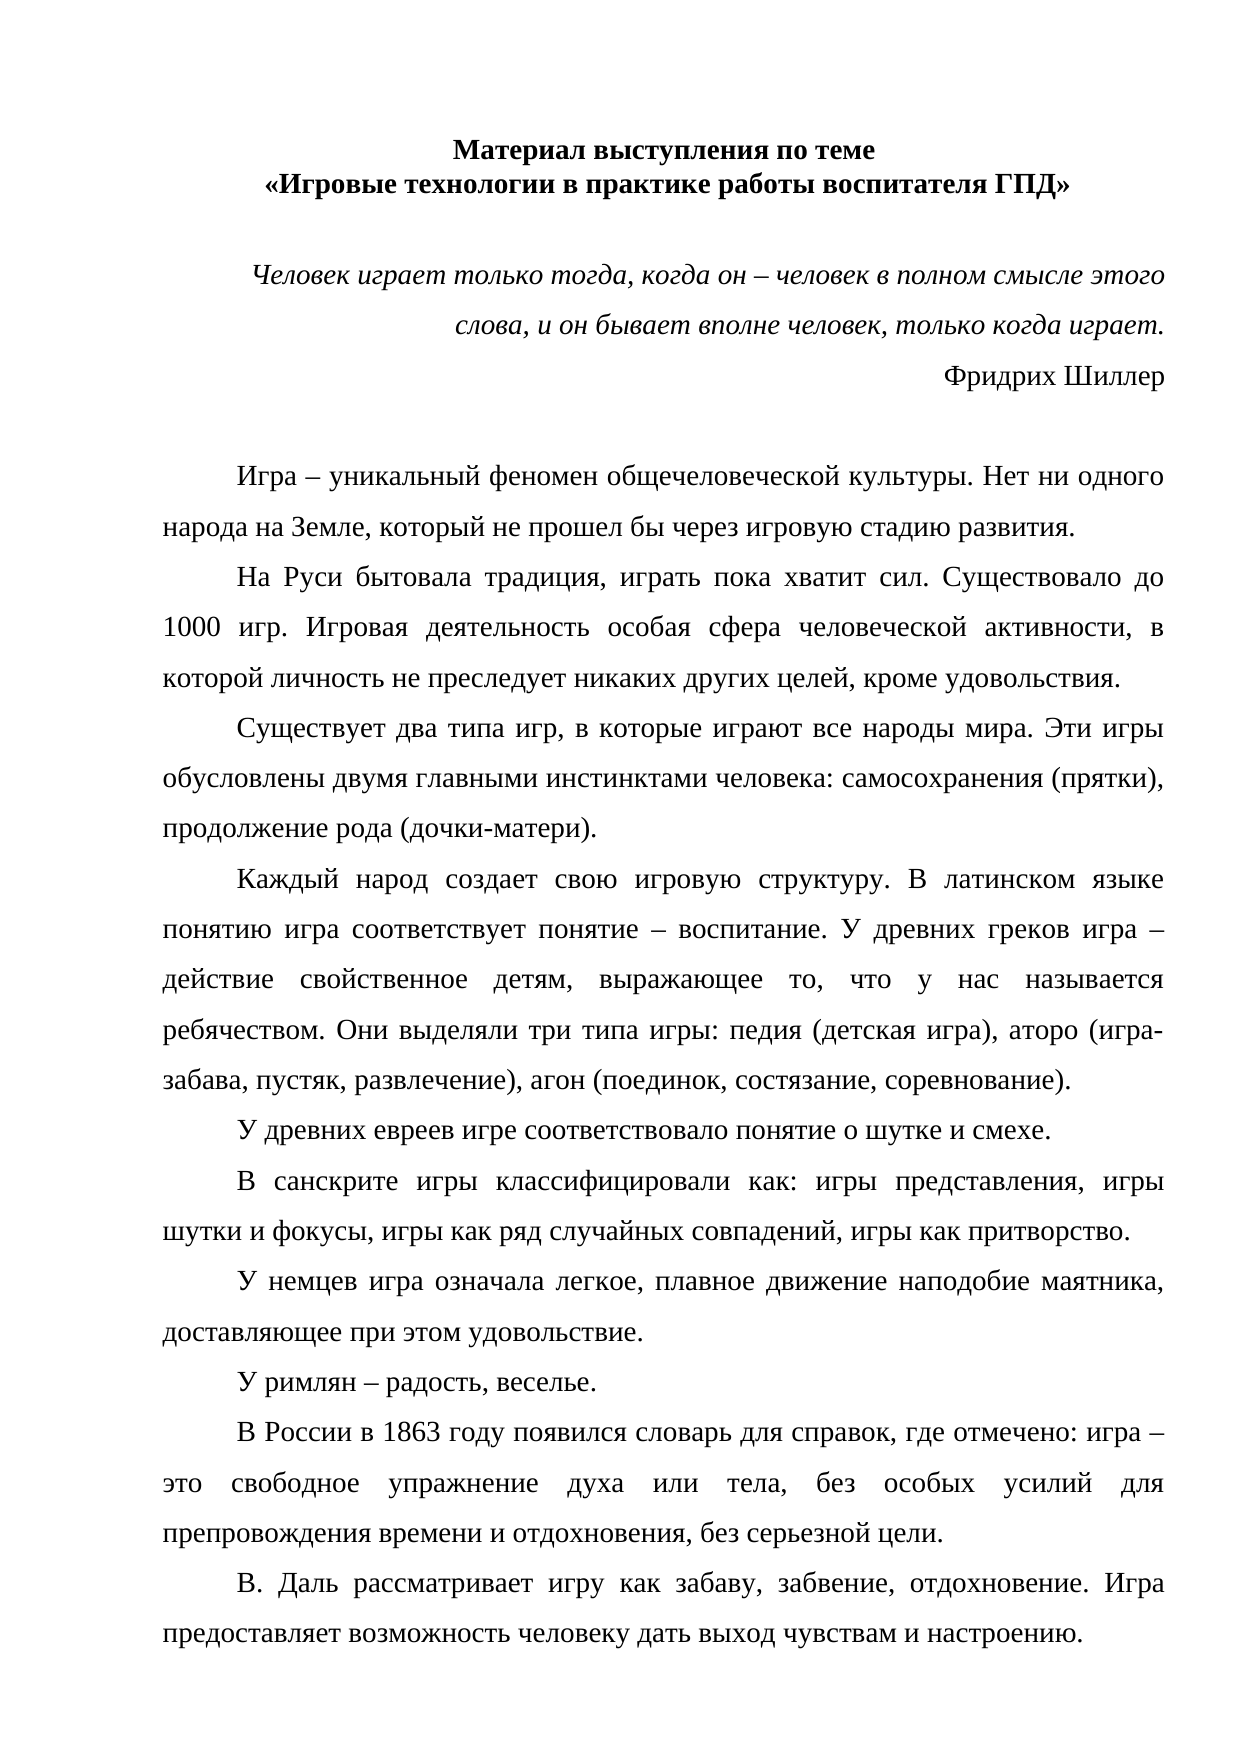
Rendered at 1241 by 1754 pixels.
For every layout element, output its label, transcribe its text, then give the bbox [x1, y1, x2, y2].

text Материал выступления по теме [162, 132, 1165, 166]
text Человек играет только тогда, когда он – человек в полном смысле этого слова, и он бывает вполне человек, только когда играет. [162, 257, 1165, 341]
text Игра – уникальный феномен общечеловеческой культуры. Нет ни одного народа на Земле, который не прошел бы через игровую стадию развития. [162, 458, 1165, 542]
text У римлян – радость, веселье. [162, 1364, 1165, 1398]
text В. Даль рассматривает игру как забаву, забвение, отдохновение. Игра предоставляет возможность человеку дать выход чувствам и настроению. [162, 1565, 1165, 1649]
text У древних евреев игре соответствовало понятие о шутке и смехе. [162, 1112, 1165, 1146]
text В России в 1863 году появился словарь для справок, где отмечено: игра – это свободное упражнение духа или тела, без особых усилий для препровождения времени и отдохновения, без серьезной цели. [162, 1414, 1165, 1548]
text Каждый народ создает свою игровую структуру. В латинском языке понятию игра соответствует понятие – воспитание. У древних греков игра – действие свойственное детям, выражающее то, что у нас называется ребячеством. Они выделяли три типа игры: педия (детская игра), аторо (игра-забава, пустяк, развлечение), агон (поединок, состязание, соревнование). [162, 861, 1165, 1096]
text Существует два типа игр, в которые играют все народы мира. Эти игры обусловлены двумя главными инстинктами человека: самосохранения (прятки), продолжение рода (дочки-матери). [162, 710, 1165, 844]
text У немцев игра означала легкое, плавное движение наподобие маятника, доставляющее при этом удовольствие. [162, 1263, 1165, 1347]
text «Игровые технологии в практике работы воспитателя ГПД» [162, 166, 1165, 199]
text Фридрих Шиллер [162, 358, 1165, 391]
text В санскрите игры классифицировали как: игры представления, игры шутки и фокусы, игры как ряд случайных совпадений, игры как притворство. [162, 1163, 1165, 1247]
text На Руси бытовала традиция, играть пока хватит сил. Существовало до 1000 игр. Игровая деятельность особая сфера человеческой активности, в которой личность не преследует никаких других целей, кроме удовольствия. [162, 559, 1165, 693]
